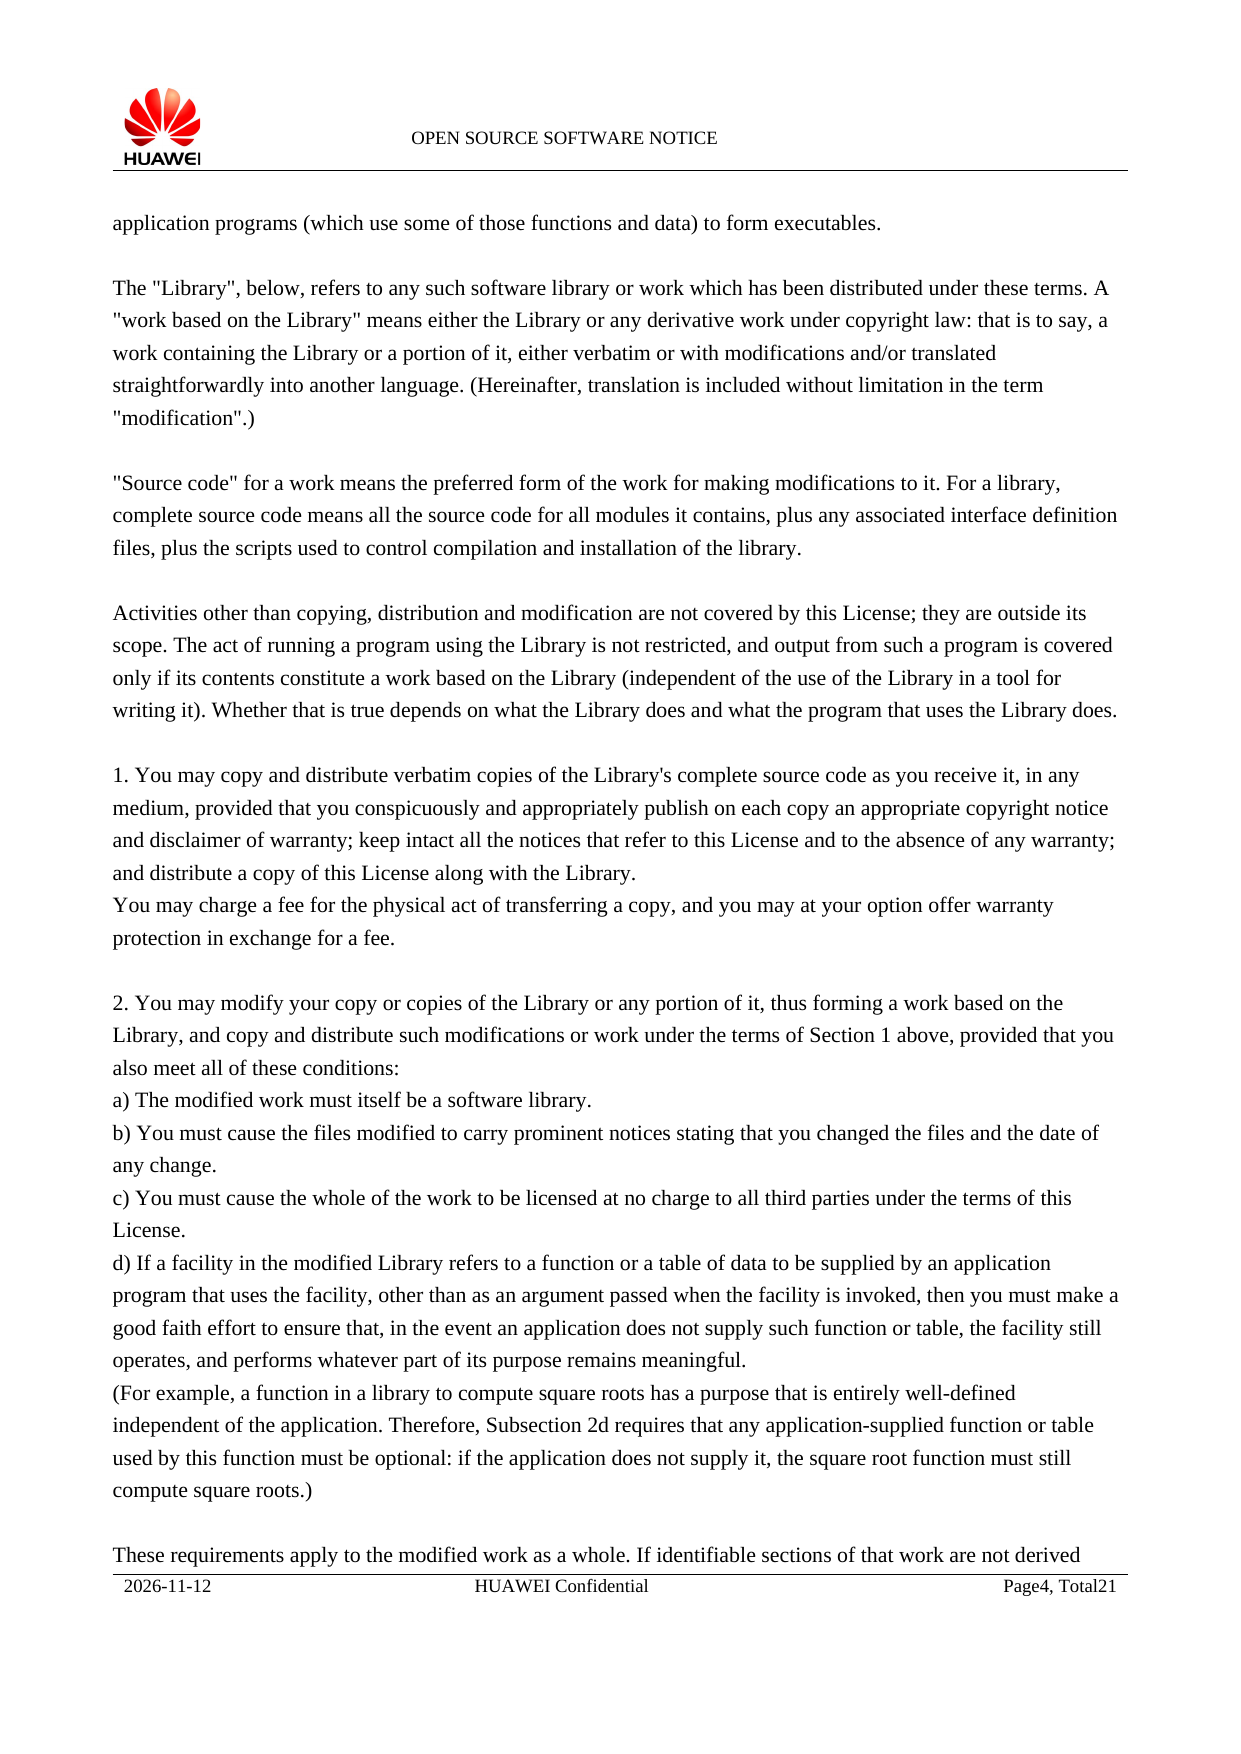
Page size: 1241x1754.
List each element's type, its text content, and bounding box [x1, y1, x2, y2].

text (For example, a function in a library to compute square roots has a purpose that is entirely well-defined independent of the application. Therefore, Subsection 2d requires that any application-supplied function or table used by this function must be optional: if the application does not supply it, the square root function must still compute square roots.) [112, 1376, 1128, 1506]
text c) You must cause the whole of the work to be licensed at no charge to all third parties under the terms of this License. [112, 1181, 1128, 1246]
text The "Library", below, refers to any such software library or work which has been distributed under these terms. A "work based on the Library" means either the Library or any derivative work under copyright law: that is to say, a work containing the Library or a portion of it, either verbatim or with modifications and/or translated straightforwardly into another language. (Hereinafter, translation is included without limitation in the term "modification".) [112, 271, 1128, 434]
text a) The modified work must itself be a software library. [112, 1084, 1128, 1116]
text 2. You may modify your copy or copies of the Library or any portion of it, thus forming a work based on the Library, and copy and distribute such modifications or work under the terms of Section 1 above, provided that you also meet all of these conditions: [112, 986, 1128, 1084]
text 1. You may copy and distribute verbatim copies of the Library's complete source code as you receive it, in any medium, provided that you conspicuously and appropriately publish on each copy an appropriate copyright notice and disclaimer of warranty; keep intact all the notices that refer to this License and to the absence of any warranty; and distribute a copy of this License along with the Library. [112, 759, 1128, 889]
text b) You must cause the files modified to carry prominent notices stating that you changed the files and the date of any change. [112, 1116, 1128, 1181]
picture [124, 88, 201, 165]
text d) If a facility in the modified Library refers to a function or a table of data to be supplied by an application program that uses the facility, other than as an argument passed when the facility is invoked, then you must make a good faith effort to ensure that, in the event an application does not supply such function or table, the facility still operates, and performs whatever part of its purpose remains meaningful. [112, 1246, 1128, 1376]
text "Source code" for a work means the preferred form of the work for making modifications to it. For a library, complete source code means all the source code for all modules it contains, plus any associated interface definition files, plus the scripts used to control compilation and installation of the library. [112, 466, 1128, 564]
text Activities other than copying, distribution and modification are not covered by this License; they are outside its scope. The act of running a program using the Library is not restricted, and output from such a program is covered only if its contents constitute a work based on the Library (independent of the use of the Library in a tool for writing it). Whether that is true depends on what the Library does and what the program that uses the Library does. [112, 596, 1128, 726]
text You may charge a fee for the physical act of transferring a copy, and you may at your option offer warranty protection in exchange for a fee. [112, 889, 1128, 954]
